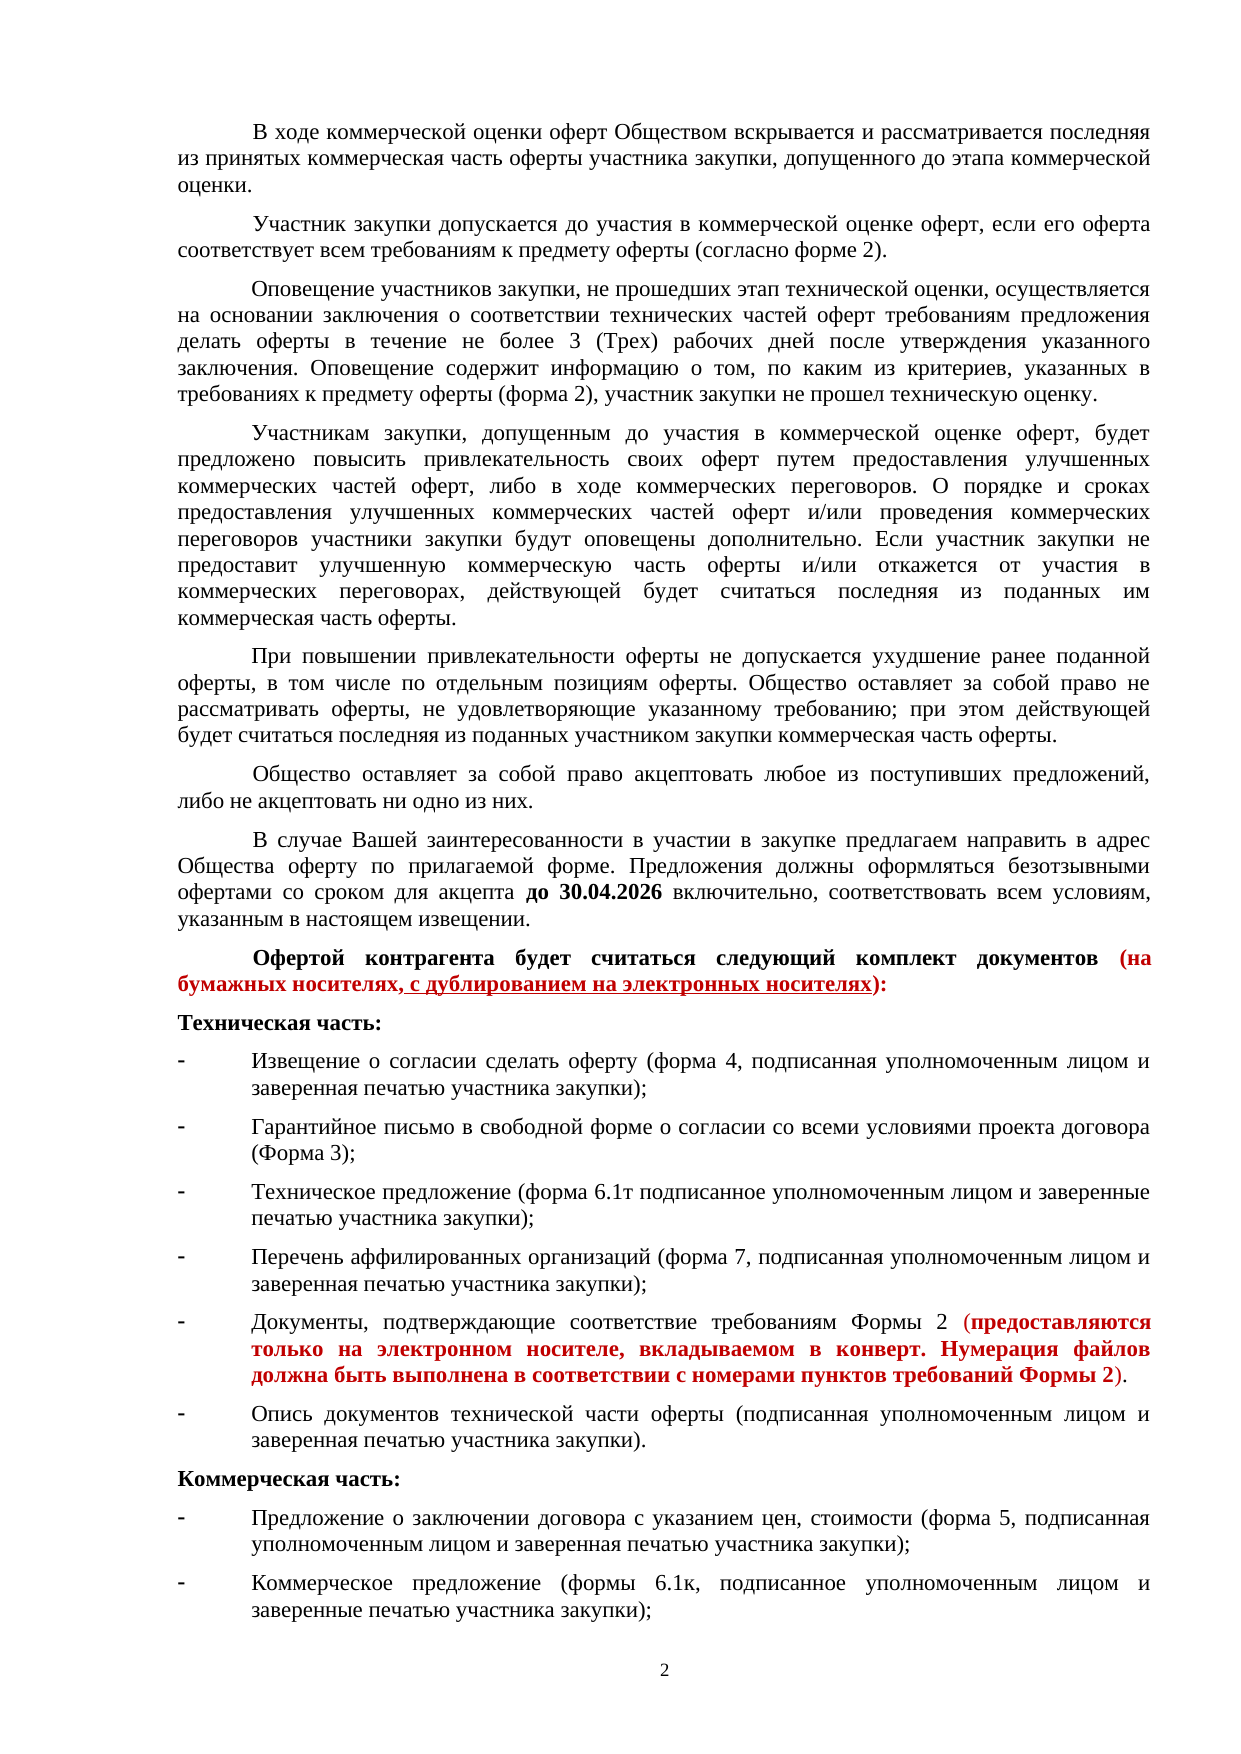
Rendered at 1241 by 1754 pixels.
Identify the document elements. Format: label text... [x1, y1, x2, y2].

list Документы, подтверждающие соответствие требованиям Формы 2 (предоставляются только на электронном носителе, вкладываемом в конверт. Нумерация файлов должна быть выполнена в соответствии с номерами пунктов требований Формы 2). [177, 1308, 1152, 1387]
list Извещение о согласии сделать оферту (форма 4, подписанная уполномоченным лицом и заверенная печатью участника закупки); [177, 1048, 1152, 1100]
list Гарантийное письмо в свободной форме о согласии со всеми условиями проекта договора (Форма 3); [177, 1113, 1152, 1166]
list Опись документов технической части оферты (подписанная уполномоченным лицом и заверенная печатью участника закупки). [177, 1400, 1152, 1453]
list При повышении привлекательности оферты не допускается ухудшение ранее поданной оферты, в том числе по отдельным позициям оферты. Общество оставляет за собой право не рассматривать оферты, не удовлетворяющие указанному требованию; при этом действующей будет считаться последняя из поданных участником закупки коммерческая часть оферты. [177, 642, 1152, 748]
text Офертой контрагента будет считаться следующий комплект документов (на бумажных носителях, с дублированием на электронных носителях): [177, 943, 1152, 996]
text В случае Вашей заинтересованности в участии в закупке предлагаем направить в адрес Общества оферту по прилагаемой форме. Предложения должны оформляться безотзывными офертами со сроком для акцепта до 30.04.2026 включительно, соответствовать всем условиям, указанным в настоящем извещении. [177, 826, 1152, 931]
list Оповещение участников закупки, не прошедших этап технической оценки, осуществляется на основании заключения о соответствии технических частей оферт требованиям предложения делать оферты в течение не более 3 (Трех) рабочих дней после утверждения указанного заключения. Оповещение содержит информацию о том, по каким из критериев, указанных в требованиях к предмету оферты (форма 2), участник закупки не прошел техническую оценку. [177, 275, 1152, 407]
text Общество оставляет за собой право акцептовать любое из поступивших предложений, либо не акцептовать ни одно из них. [177, 760, 1152, 813]
list Участникам закупки, допущенным до участия в коммерческой оценке оферт, будет предложено повысить привлекательность своих оферт путем предоставления улучшенных коммерческих частей оферт, либо в ходе коммерческих переговоров. О порядке и сроках предоставления улучшенных коммерческих частей оферт и/или проведения коммерческих переговоров участники закупки будут оповещены дополнительно. Если участник закупки не предоставит улучшенную коммерческую часть оферты и/или откажется от участия в коммерческих переговорах, действующей будет считаться последняя из поданных им коммерческая часть оферты. [177, 419, 1152, 630]
list Предложение о заключении договора с указанием цен, стоимости (форма 5, подписанная уполномоченным лицом и заверенная печатью участника закупки); [177, 1504, 1152, 1557]
list Перечень аффилированных организаций (форма 7, подписанная уполномоченным лицом и заверенная печатью участника закупки); [177, 1243, 1152, 1296]
list Техническое предложение (форма 6.1т подписанное уполномоченным лицом и заверенные печатью участника закупки); [177, 1178, 1152, 1231]
text Техническая часть: [177, 1009, 1152, 1035]
text Участник закупки допускается до участия в коммерческой оценке оферт, если его оферта соответствует всем требованиям к предмету оферты (согласно форме 2). [177, 210, 1152, 262]
list Коммерческое предложение (формы 6.1к, подписанное уполномоченным лицом и заверенные печатью участника закупки); [177, 1569, 1152, 1622]
text В ходе коммерческой оценки оферт Обществом вскрывается и рассматривается последняя из принятых коммерческая часть оферты участника закупки, допущенного до этапа коммерческой оценки. [177, 118, 1152, 197]
text Коммерческая часть: [177, 1465, 1152, 1492]
